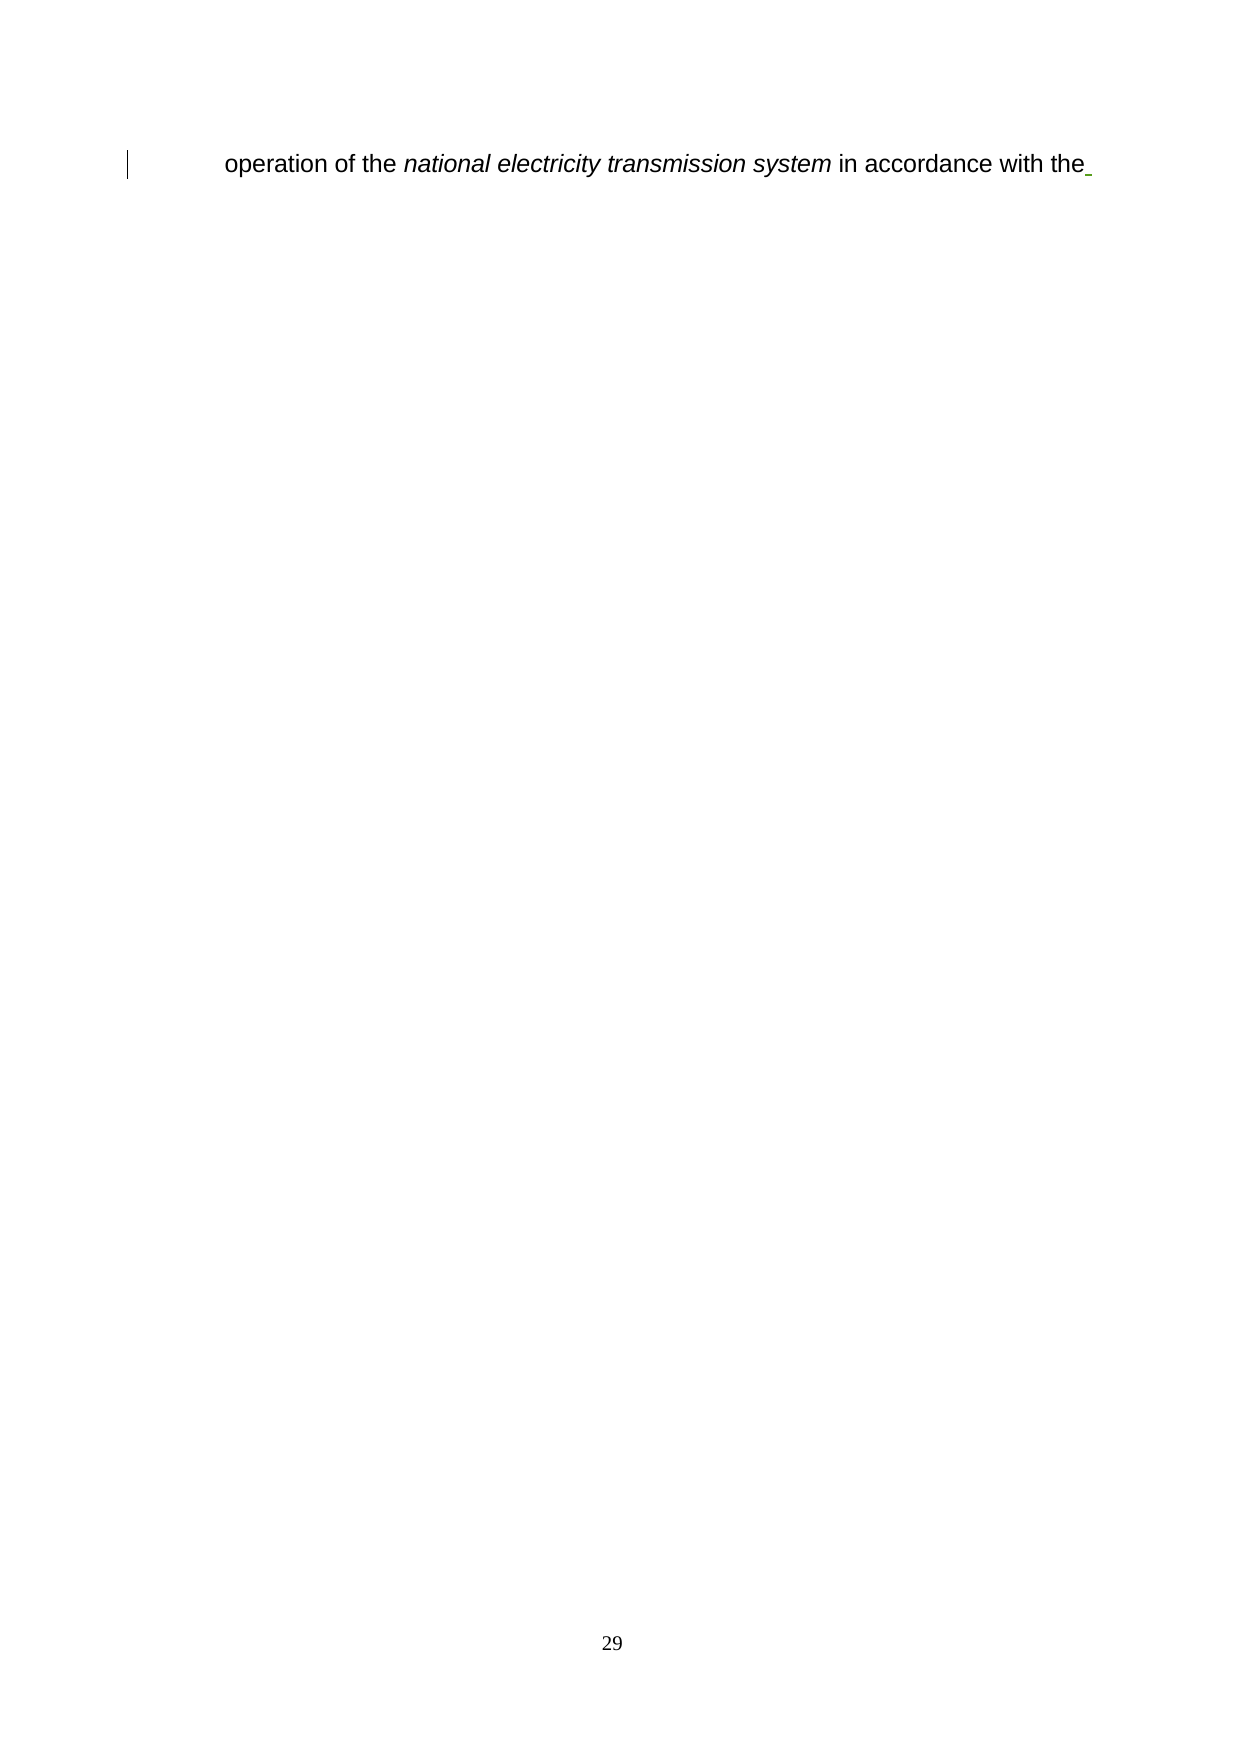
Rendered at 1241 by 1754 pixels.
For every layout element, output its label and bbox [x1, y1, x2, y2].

text [149, 150, 1093, 179]
